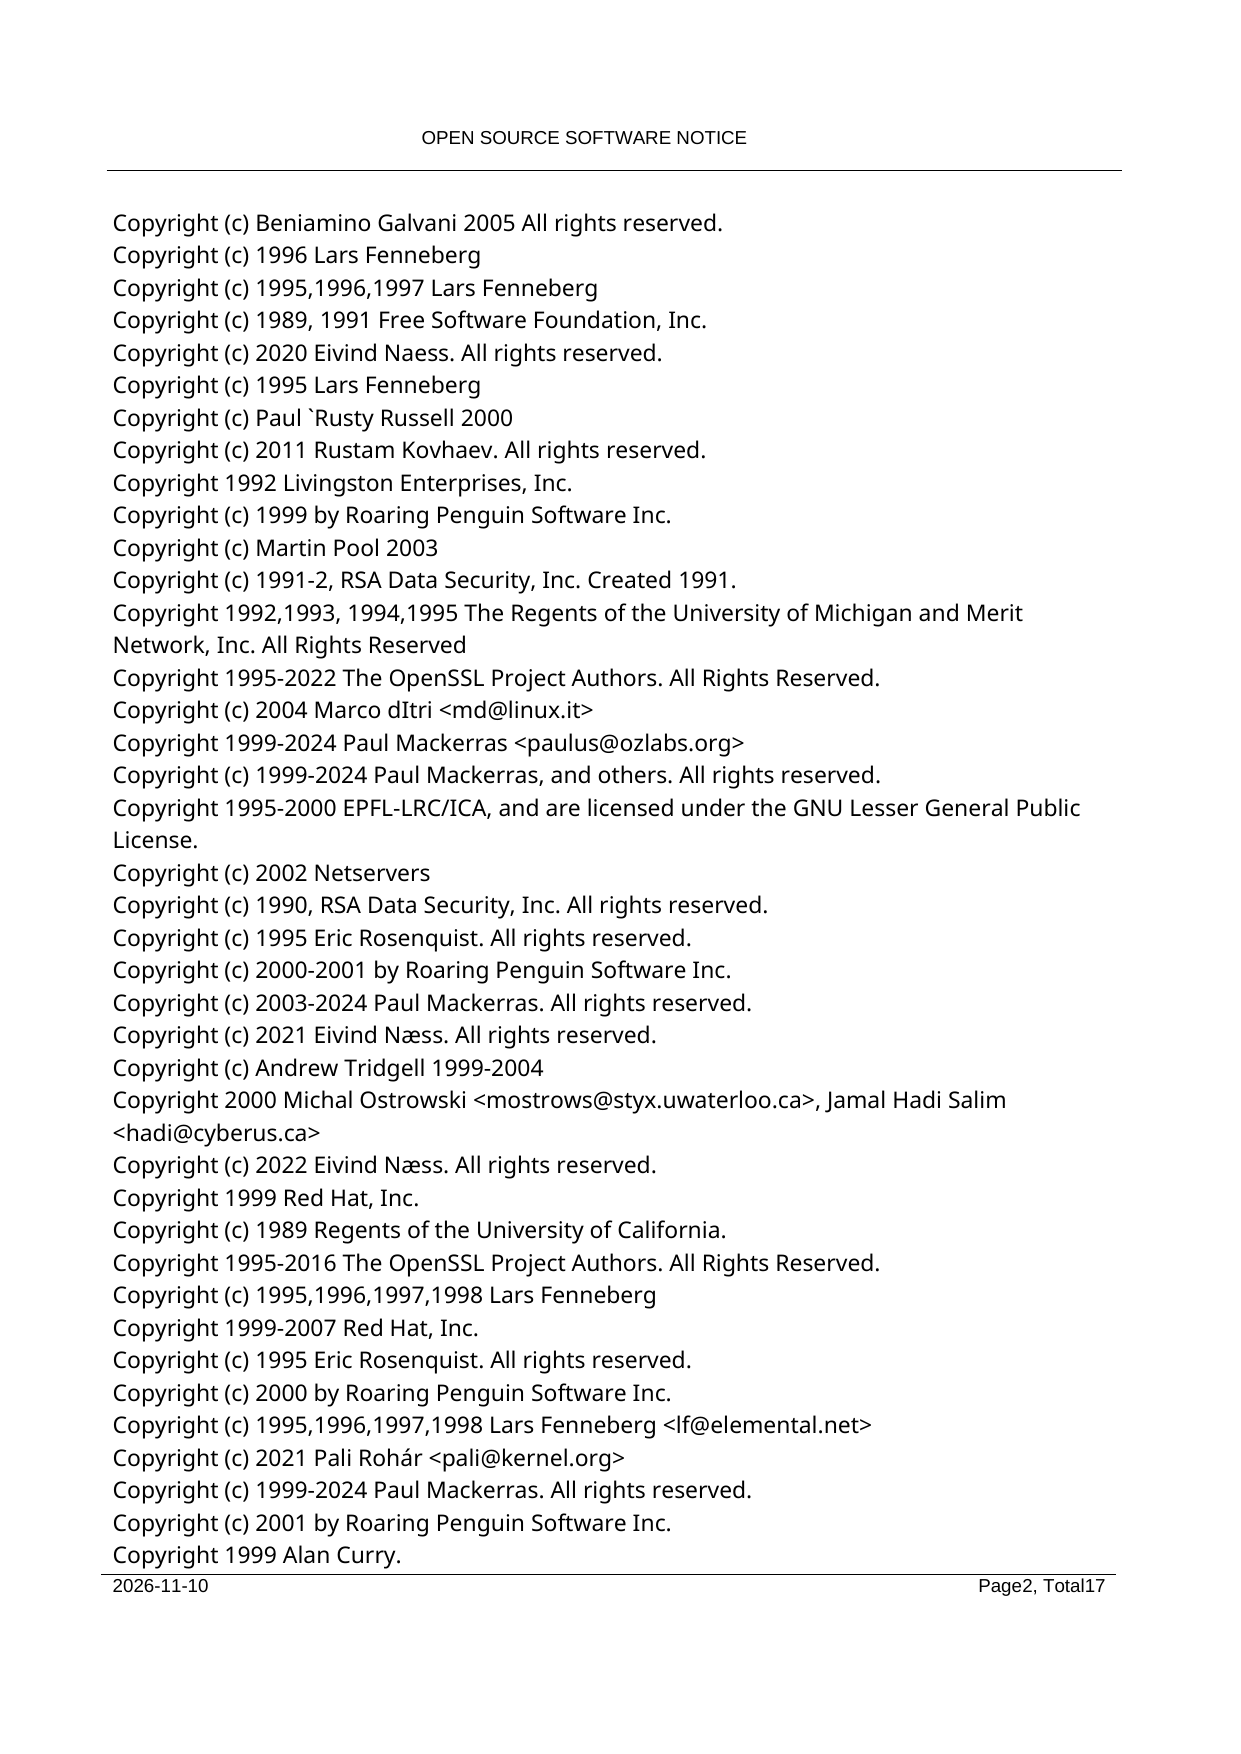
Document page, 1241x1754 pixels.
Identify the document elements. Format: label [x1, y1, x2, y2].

text [112, 206, 1128, 1571]
